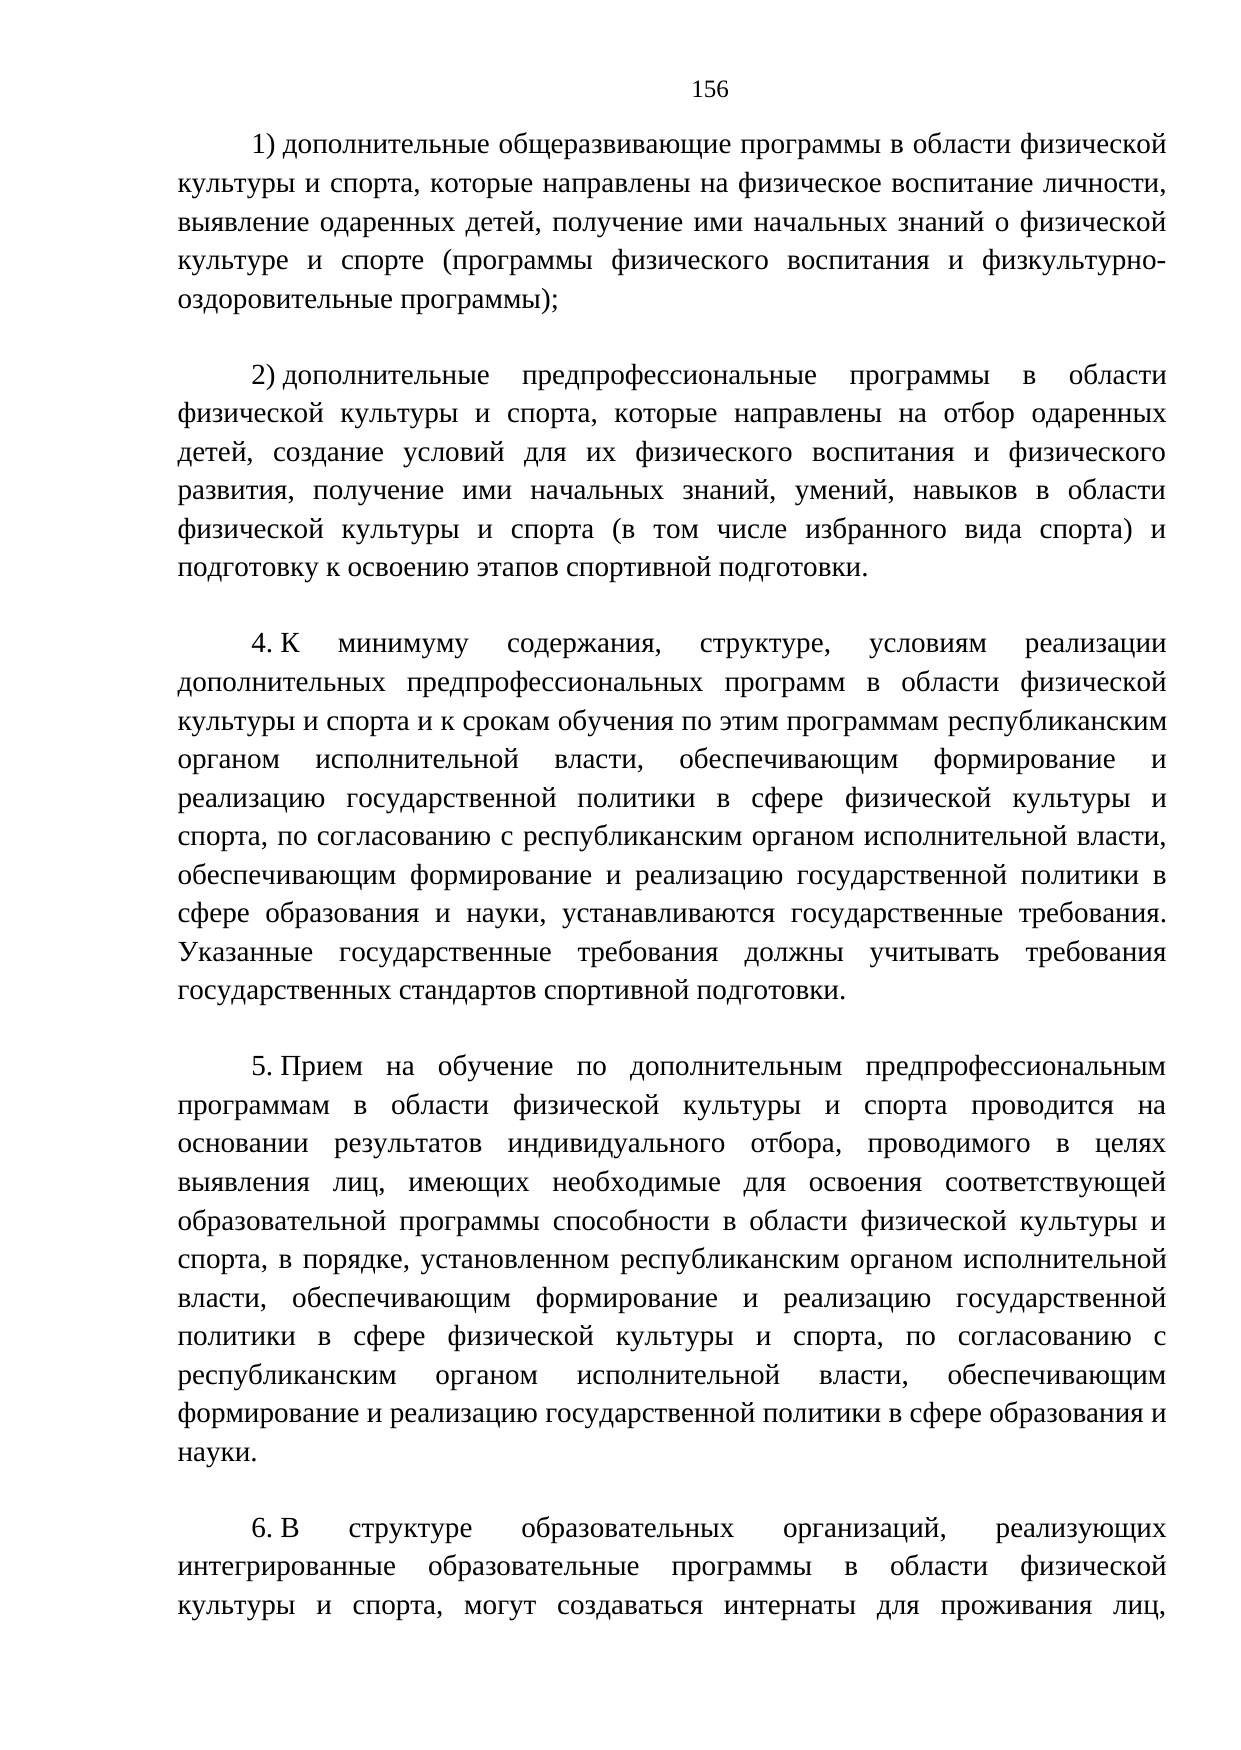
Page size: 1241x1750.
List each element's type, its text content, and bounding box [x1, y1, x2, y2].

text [177, 1510, 1167, 1621]
text 5. Прием на обучение по дополнительным предпрофессиональным программам в области физической культуры и спорта проводится на основании результатов индивидуального отбора, проводимого в целях выявления лиц, имеющих необходимые для освоения соответствующей образовательной программы способности в области физической культуры и спорта, в порядке, установленном республиканским органом исполнительной власти, обеспечивающим формирование и реализацию государственной политики в сфере физической культуры и спорта, по согласованию с республиканским органом исполнительной власти, обеспечивающим формирование и реализацию государственной политики в сфере образования и науки. [177, 1048, 1167, 1467]
text 4. К минимуму содержания, структуре, условиям реализации дополнительных предпрофессиональных программ в области физической культуры и спорта и к срокам обучения по этим программам республиканским органом исполнительной власти, обеспечивающим формирование и реализацию государственной политики в сфере физической культуры и спорта, по согласованию с республиканским органом исполнительной власти, обеспечивающим формирование и реализацию государственной политики в сфере образования и науки, устанавливаются государственные требования. Указанные государственные требования должны учитывать требования государственных стандартов спортивной подготовки. [177, 626, 1167, 1006]
text 1) дополнительные общеразвивающие программы в области физической культуры и спорта, которые направлены на физическое воспитание личности, выявление одаренных детей, получение ими начальных знаний о физической культуре и спорте (программы физического воспитания и физкультурно-оздоровительные программы); [177, 127, 1167, 314]
text 2) дополнительные предпрофессиональные программы в области физической культуры и спорта, которые направлены на отбор одаренных детей, создание условий для их физического воспитания и физического развития, получение ими начальных знаний, умений, навыков в области физической культуры и спорта (в том числе избранного вида спорта) и подготовку к освоению этапов спортивной подготовки. [177, 357, 1167, 583]
